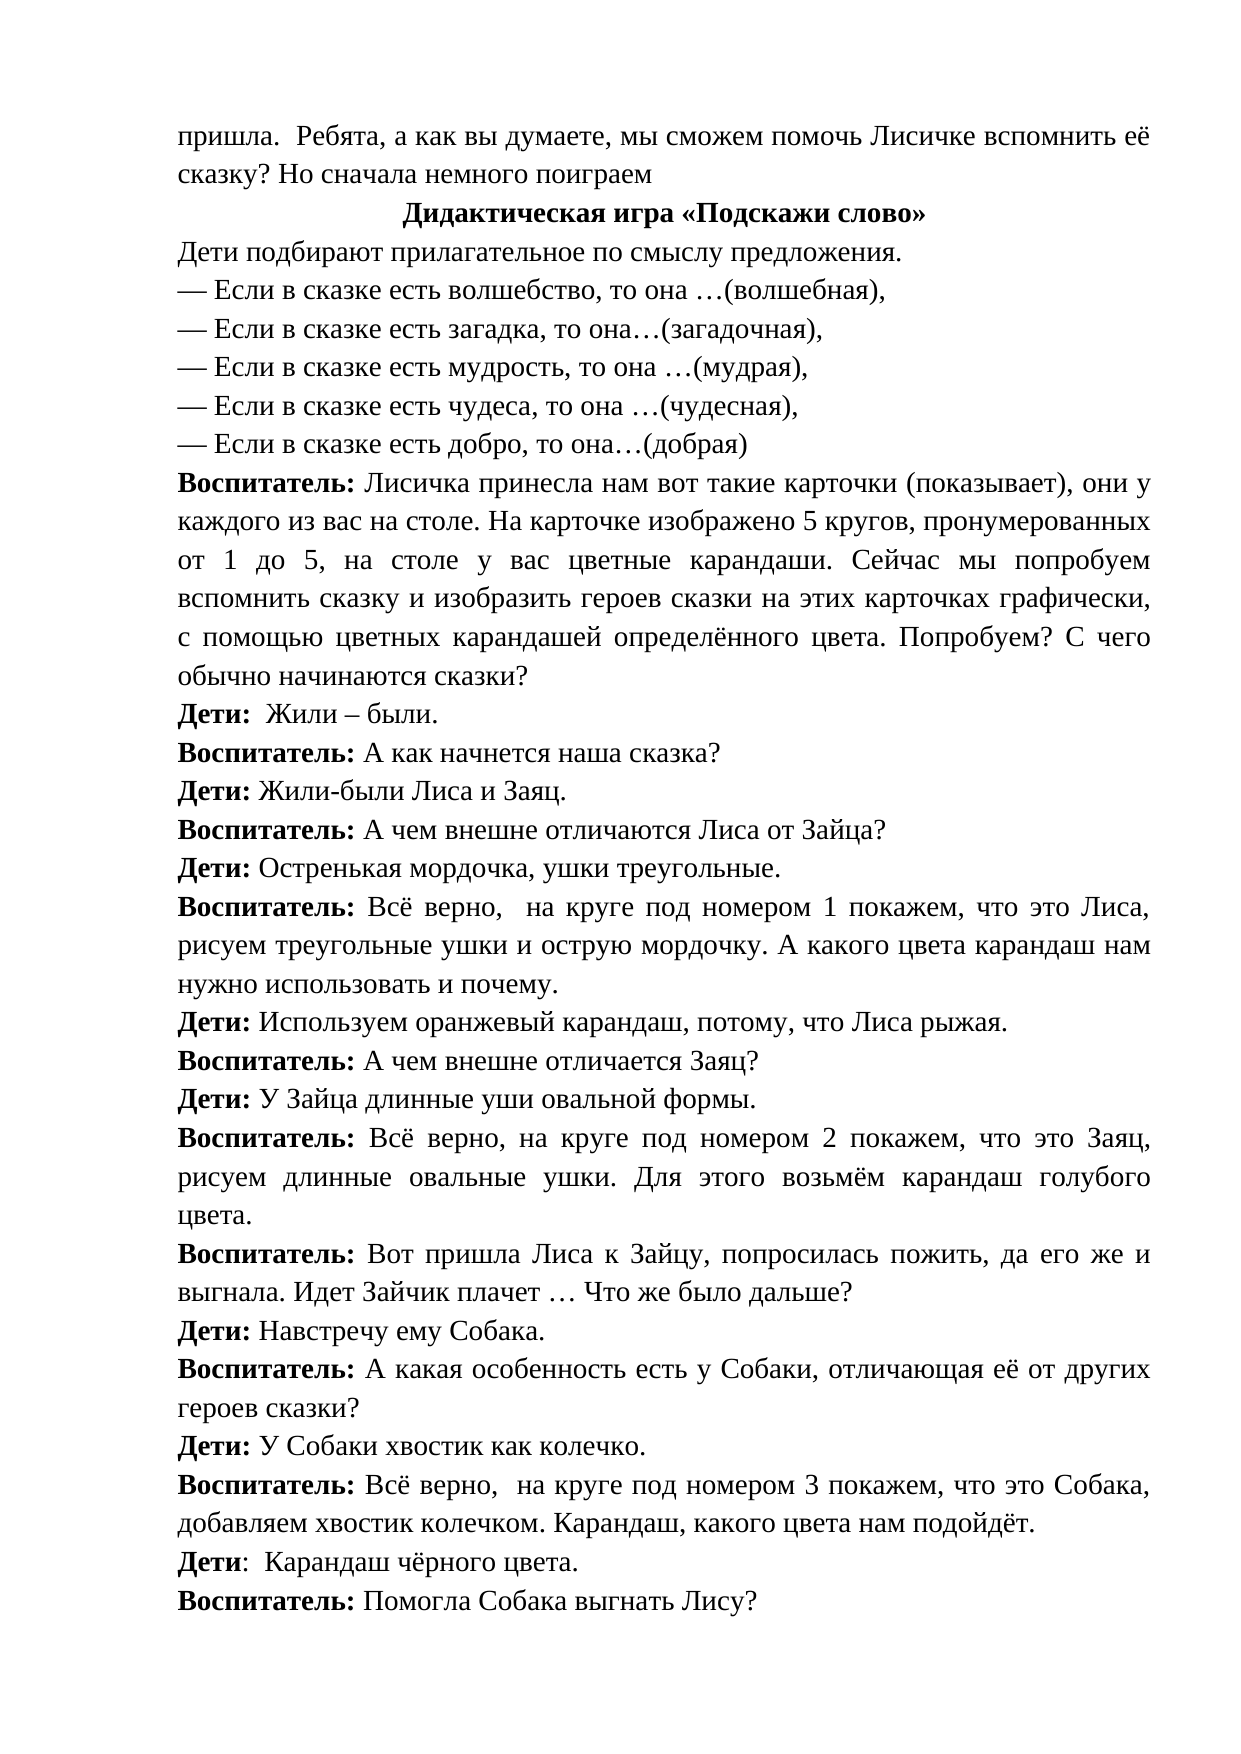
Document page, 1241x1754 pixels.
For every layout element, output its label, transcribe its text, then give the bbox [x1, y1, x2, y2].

text Дети: Навстречу ему Собака. [177, 1313, 1152, 1346]
text Воспитатель: А какая особенность есть у Собаки, отличающая её от других героев сказки? [177, 1351, 1152, 1423]
text Дети: Жили-были Лиса и Заяц. [177, 773, 1152, 807]
text Дети подбирают прилагательное по смыслу предложения. [177, 234, 1152, 267]
text — Если в сказке есть мудрость, то она …(мудрая), [177, 349, 1152, 383]
text Дети: У Собаки хвостик как колечко. [177, 1428, 1152, 1462]
text Воспитатель: Помогла Собака выгнать Лису? [177, 1583, 1152, 1616]
text Воспитатель: А как начнется наша сказка? [177, 735, 1152, 768]
text Воспитатель: А чем внешне отличаются Лиса от Зайца? [177, 812, 1152, 845]
text Дети: Карандаш чёрного цвета. [177, 1544, 1152, 1578]
text Дети: Используем оранжевый карандаш, потому, что Лиса рыжая. [177, 1004, 1152, 1038]
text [177, 118, 1152, 190]
text Дети: Жили – были. [177, 696, 1152, 730]
text Воспитатель: Лисичка принесла нам вот такие карточки (показывает), они у каждого из вас на столе. На карточке изображено 5 кругов, пронумерованных от 1 до 5, на столе у вас цветные карандаши. Сейчас мы попробуем вспомнить сказку и изобразить героев сказки на этих карточках графически, с помощью цветных карандашей определённого цвета. Попробуем? С чего обычно начинаются сказки? [177, 465, 1152, 691]
text — Если в сказке есть добро, то она…(добрая) [177, 426, 1152, 460]
text — Если в сказке есть чудеса, то она …(чудесная), [177, 388, 1152, 421]
text Дети: Остренькая мордочка, ушки треугольные. [177, 850, 1152, 884]
text Воспитатель: А чем внешне отличается Заяц? [177, 1043, 1152, 1077]
text Воспитатель: Всё верно, на круге под номером 2 покажем, что это Заяц, рисуем длинные овальные ушки. Для этого возьмём карандаш голубого цвета. [177, 1120, 1152, 1231]
text — Если в сказке есть волшебство, то она …(волшебная), [177, 272, 1152, 306]
text Воспитатель: Вот пришла Лиса к Зайцу, попросилась пожить, да его же и выгнала. Идет Зайчик плачет … Что же было дальше? [177, 1236, 1152, 1308]
text Воспитатель: Всё верно, на круге под номером 3 покажем, что это Собака, добавляем хвостик колечком. Карандаш, какого цвета нам подойдёт. [177, 1467, 1152, 1539]
text — Если в сказке есть загадка, то она…(загадочная), [177, 311, 1152, 344]
text Дети: У Зайца длинные уши овальной формы. [177, 1082, 1152, 1115]
text Воспитатель: Всё верно, на круге под номером 1 покажем, что это Лиса, рисуем треугольные ушки и острую мордочку. А какого цвета карандаш нам нужно использовать и почему. [177, 889, 1152, 999]
text Дидактическая игра «Подскажи слово» [177, 195, 1152, 229]
